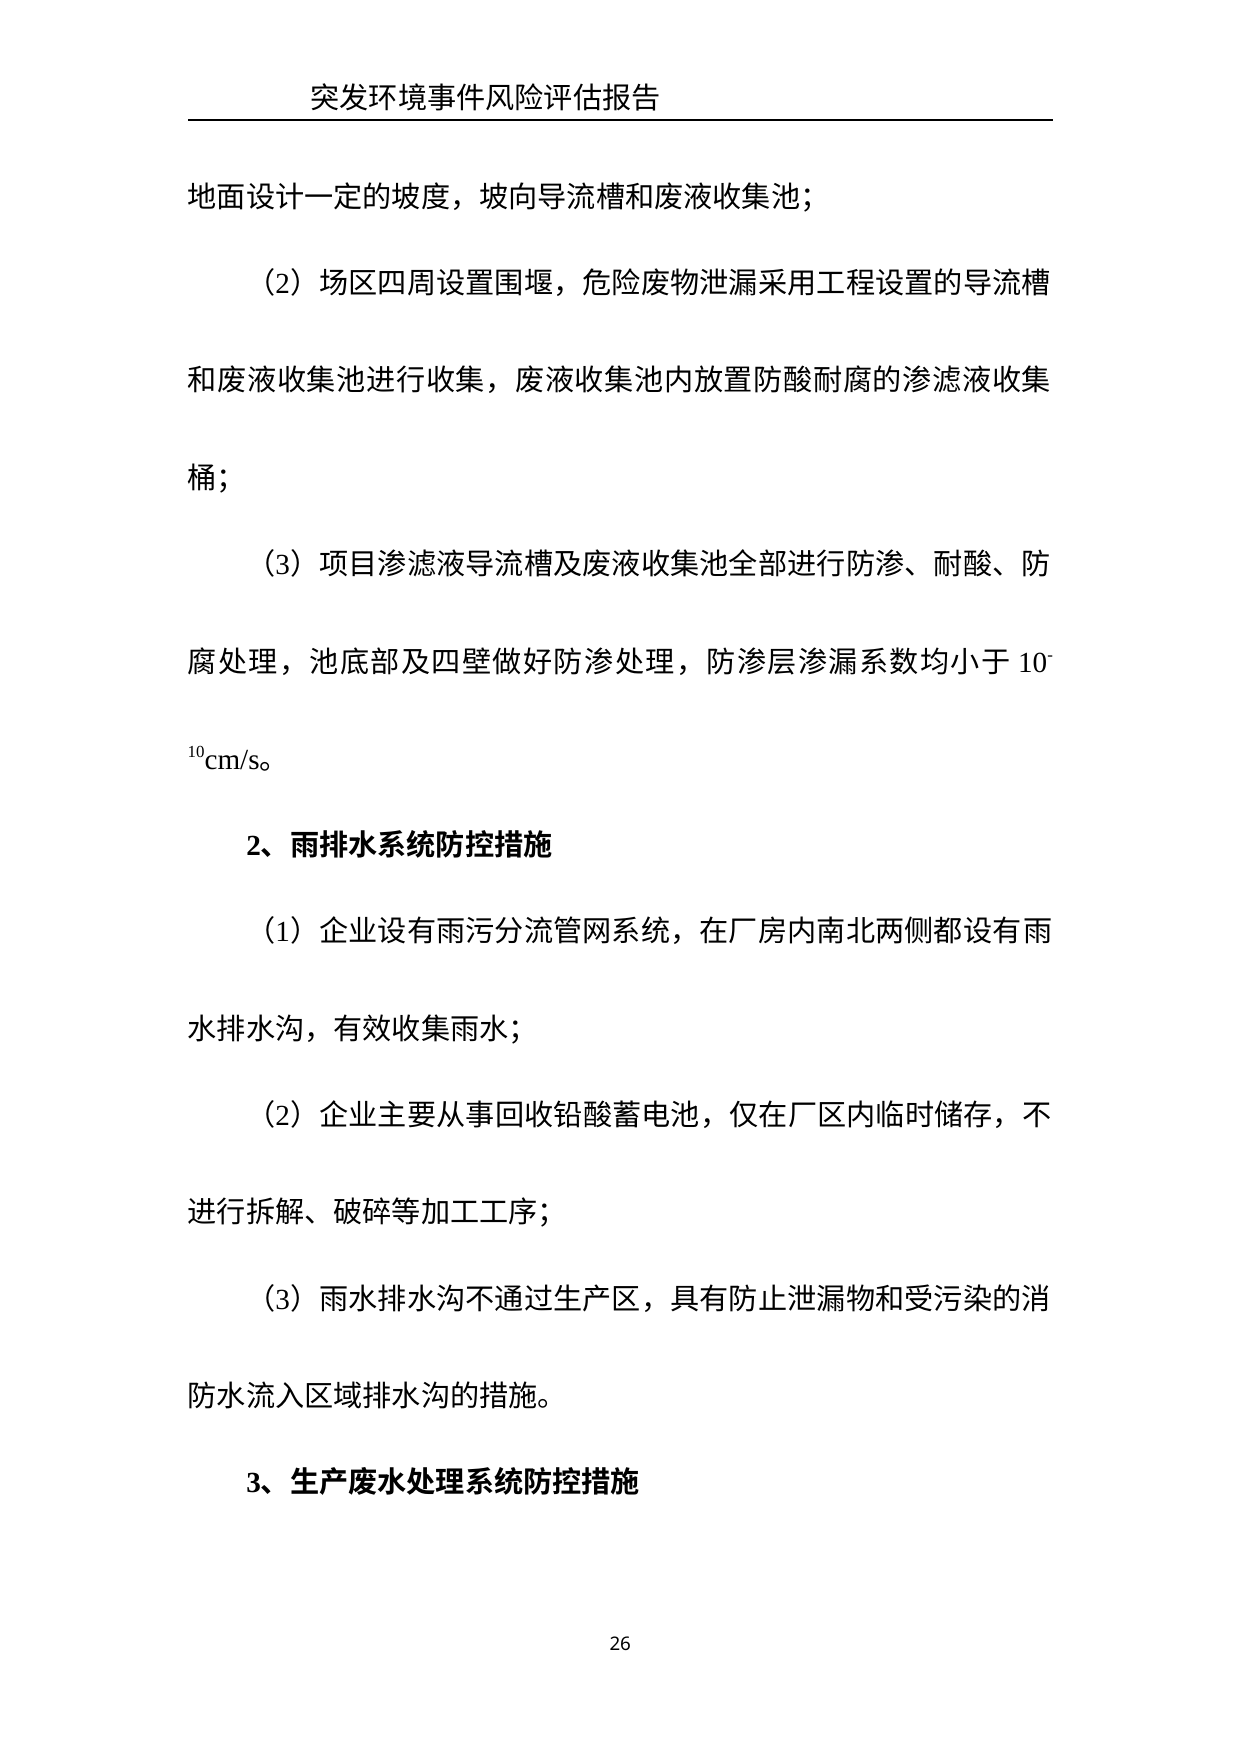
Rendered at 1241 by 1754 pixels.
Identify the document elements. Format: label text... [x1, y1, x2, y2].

text （3）项目渗滤液导流槽及废液收集池全部进行防渗、耐酸、防腐处理，池底部及四壁做好防渗处理，防渗层渗漏系数均小于10-10cm/s。 [187, 529, 1053, 789]
text （3）雨水排水沟不通过生产区，具有防止泄漏物和受污染的消防水流入区域排水沟的措施。 [187, 1264, 1053, 1426]
text （1）企业设有雨污分流管网系统，在厂房内南北两侧都设有雨水排水沟，有效收集雨水； [187, 897, 1053, 1059]
text 2、雨排水系统防控措施 [187, 810, 1053, 875]
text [187, 162, 1053, 227]
text （2）场区四周设置围堰，危险废物泄漏采用工程设置的导流槽和废液收集池进行收集，废液收集池内放置防酸耐腐的渗滤液收集桶； [187, 248, 1053, 508]
text 3、生产废水处理系统防控措施 [187, 1447, 1053, 1512]
text （2）企业主要从事回收铅酸蓄电池，仅在厂区内临时储存，不进行拆解、破碎等加工工序； [187, 1080, 1053, 1243]
